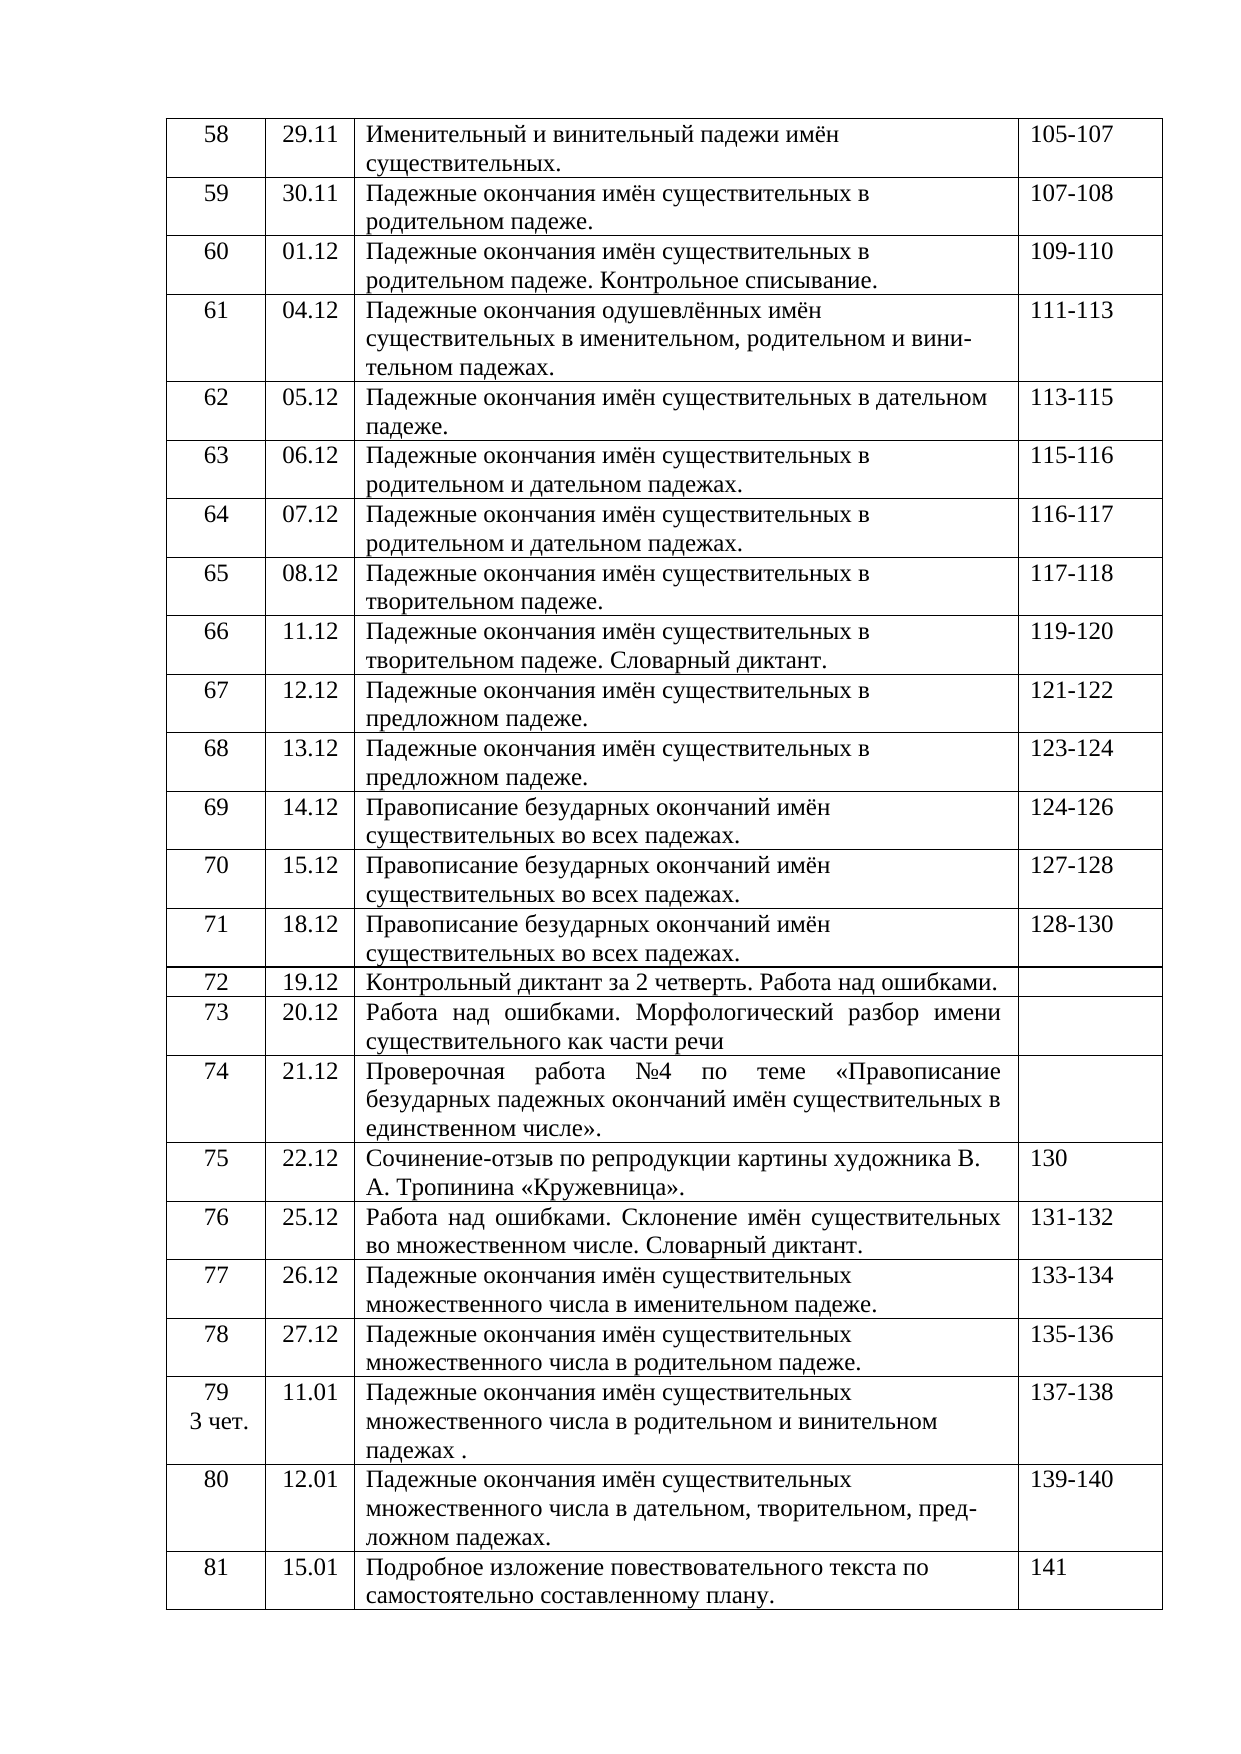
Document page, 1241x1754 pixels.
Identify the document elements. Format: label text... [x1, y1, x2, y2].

table_cell 78 [167, 1319, 265, 1376]
table_cell 29.11 [266, 119, 354, 177]
table_cell Работа над ошибками. Склонение имён существительных во множественном числе. Словарный диктант. [355, 1202, 1018, 1259]
table_cell 25.12 [266, 1202, 354, 1259]
table_cell Падежные окончания имён существительных множественного числа в именительном падеже. [355, 1260, 1018, 1318]
table_cell Падежные окончания имён существительных в предложном падеже. [355, 733, 1018, 791]
table_cell 119-120 [1019, 616, 1162, 674]
table_cell 123-124 [1019, 733, 1162, 791]
table_cell 71 [167, 909, 265, 966]
table_cell Падежные окончания имён существительных в родительном падеже. [355, 178, 1018, 235]
table_cell 70 [167, 850, 265, 908]
table_cell 61 [167, 295, 265, 381]
table_cell 111-113 [1019, 295, 1162, 381]
table_cell 141 [1019, 1552, 1162, 1609]
table_cell 06.12 [266, 441, 354, 498]
table_cell Падежные окончания одушевлённых имён существительных в именительном, родительном и винительном падежах. [355, 295, 1018, 381]
table_cell 01.12 [266, 236, 354, 294]
table_cell 135-136 [1019, 1319, 1162, 1376]
table_cell Падежные окончания имён существительных в родительном падеже. Контрольное списывание. [355, 236, 1018, 294]
table_cell 64 [167, 499, 265, 557]
table_cell Падежные окончания имён существительных в творительном падеже. [355, 558, 1018, 615]
table_cell 22.12 [266, 1143, 354, 1201]
table_cell 11.12 [266, 616, 354, 674]
table_cell Именительный и винительный падежи имён существительных. [355, 119, 1018, 177]
table_cell 65 [167, 558, 265, 615]
table_cell Падежные окончания имён существительных в дательном падеже. [355, 382, 1018, 439]
table_cell 63 [167, 441, 265, 498]
table_cell 73 [167, 997, 265, 1055]
table_cell Правописание безударных окончаний имён существительных во всех падежах. [355, 850, 1018, 908]
table_cell 26.12 [266, 1260, 354, 1318]
table_cell Сочинение-отзыв по репродукции картины художника В. А. Тропинина «Кружевница». [355, 1143, 1018, 1201]
table_cell 27.12 [266, 1319, 354, 1376]
table_cell 18.12 [266, 909, 354, 966]
table_cell 15.01 [266, 1552, 354, 1609]
table_cell 62 [167, 382, 265, 439]
table_cell 76 [167, 1202, 265, 1259]
table_cell 121-122 [1019, 675, 1162, 732]
table_cell 113-115 [1019, 382, 1162, 439]
table_cell 59 [167, 178, 265, 235]
table_cell 80 [167, 1465, 265, 1551]
table_cell 66 [167, 616, 265, 674]
table_cell 75 [167, 1143, 265, 1201]
table_cell 13.12 [266, 733, 354, 791]
table_cell 07.12 [266, 499, 354, 557]
table_cell 131-132 [1019, 1202, 1162, 1259]
table_cell Падежные окончания имён существительных в предложном падеже. [355, 675, 1018, 732]
table_cell 117-118 [1019, 558, 1162, 615]
table_cell 115-116 [1019, 441, 1162, 498]
table_cell [1019, 968, 1162, 996]
table_cell 60 [167, 236, 265, 294]
table_cell 19.12 [266, 968, 354, 996]
table_cell Падежные окончания имён существительных множественного числа в родительном и винительном падежах . [355, 1377, 1018, 1463]
table_cell 21.12 [266, 1056, 354, 1142]
table_cell Падежные окончания имён существительных множественного числа в родительном падеже. [355, 1319, 1018, 1376]
table_cell 127-128 [1019, 850, 1162, 908]
table_cell 12.12 [266, 675, 354, 732]
table_cell 12.01 [266, 1465, 354, 1551]
table_cell Контрольный диктант за 2 четверть. Работа над ошибками. [355, 968, 1018, 996]
table_cell 79 3 чет. [167, 1377, 265, 1463]
table_cell Правописание безударных окончаний имён существительных во всех падежах. [355, 909, 1018, 966]
table_cell 77 [167, 1260, 265, 1318]
table_cell 139-140 [1019, 1465, 1162, 1551]
table_cell 05.12 [266, 382, 354, 439]
table_cell 74 [167, 1056, 265, 1142]
table_cell Правописание безударных окончаний имён существительных во всех падежах. [355, 792, 1018, 849]
table_cell 133-134 [1019, 1260, 1162, 1318]
table_cell 107-108 [1019, 178, 1162, 235]
table_cell Падежные окончания имён существительных в родительном и дательном падежах. [355, 441, 1018, 498]
table_cell [1019, 997, 1162, 1055]
table_cell 67 [167, 675, 265, 732]
table_cell 08.12 [266, 558, 354, 615]
table_cell Работа над ошибками. Морфологический разбор имени существительного как части речи [355, 997, 1018, 1055]
table_cell 15.12 [266, 850, 354, 908]
table_cell 69 [167, 792, 265, 849]
table_cell 130 [1019, 1143, 1162, 1201]
table_cell Падежные окончания имён существительных в творительном падеже. Словарный диктант. [355, 616, 1018, 674]
table_cell 58 [167, 119, 265, 177]
table_cell 68 [167, 733, 265, 791]
table_cell 20.12 [266, 997, 354, 1055]
table_cell Падежные окончания имён существительных в родительном и дательном падежах. [355, 499, 1018, 557]
table_cell 124-126 [1019, 792, 1162, 849]
table_cell 11.01 [266, 1377, 354, 1463]
table_cell 105-107 [1019, 119, 1162, 177]
table_cell 30.11 [266, 178, 354, 235]
table_cell 04.12 [266, 295, 354, 381]
table_cell Подробное изложение повествовательного текста по самостоятельно составленному плану. [355, 1552, 1018, 1609]
table_cell 116-117 [1019, 499, 1162, 557]
table_cell 109-110 [1019, 236, 1162, 294]
table_cell Падежные окончания имён существительных множественного числа в дательном, творительном, предложном падежах. [355, 1465, 1018, 1551]
table_cell 14.12 [266, 792, 354, 849]
table_cell [1019, 1056, 1162, 1142]
table_cell 72 [167, 968, 265, 996]
table_cell Проверочная работа №4 по теме «Правописание безударных падежных окончаний имён существительных в единственном числе». [355, 1056, 1018, 1142]
table_cell 128-130 [1019, 909, 1162, 966]
table_cell 81 [167, 1552, 265, 1609]
table_cell 137-138 [1019, 1377, 1162, 1463]
